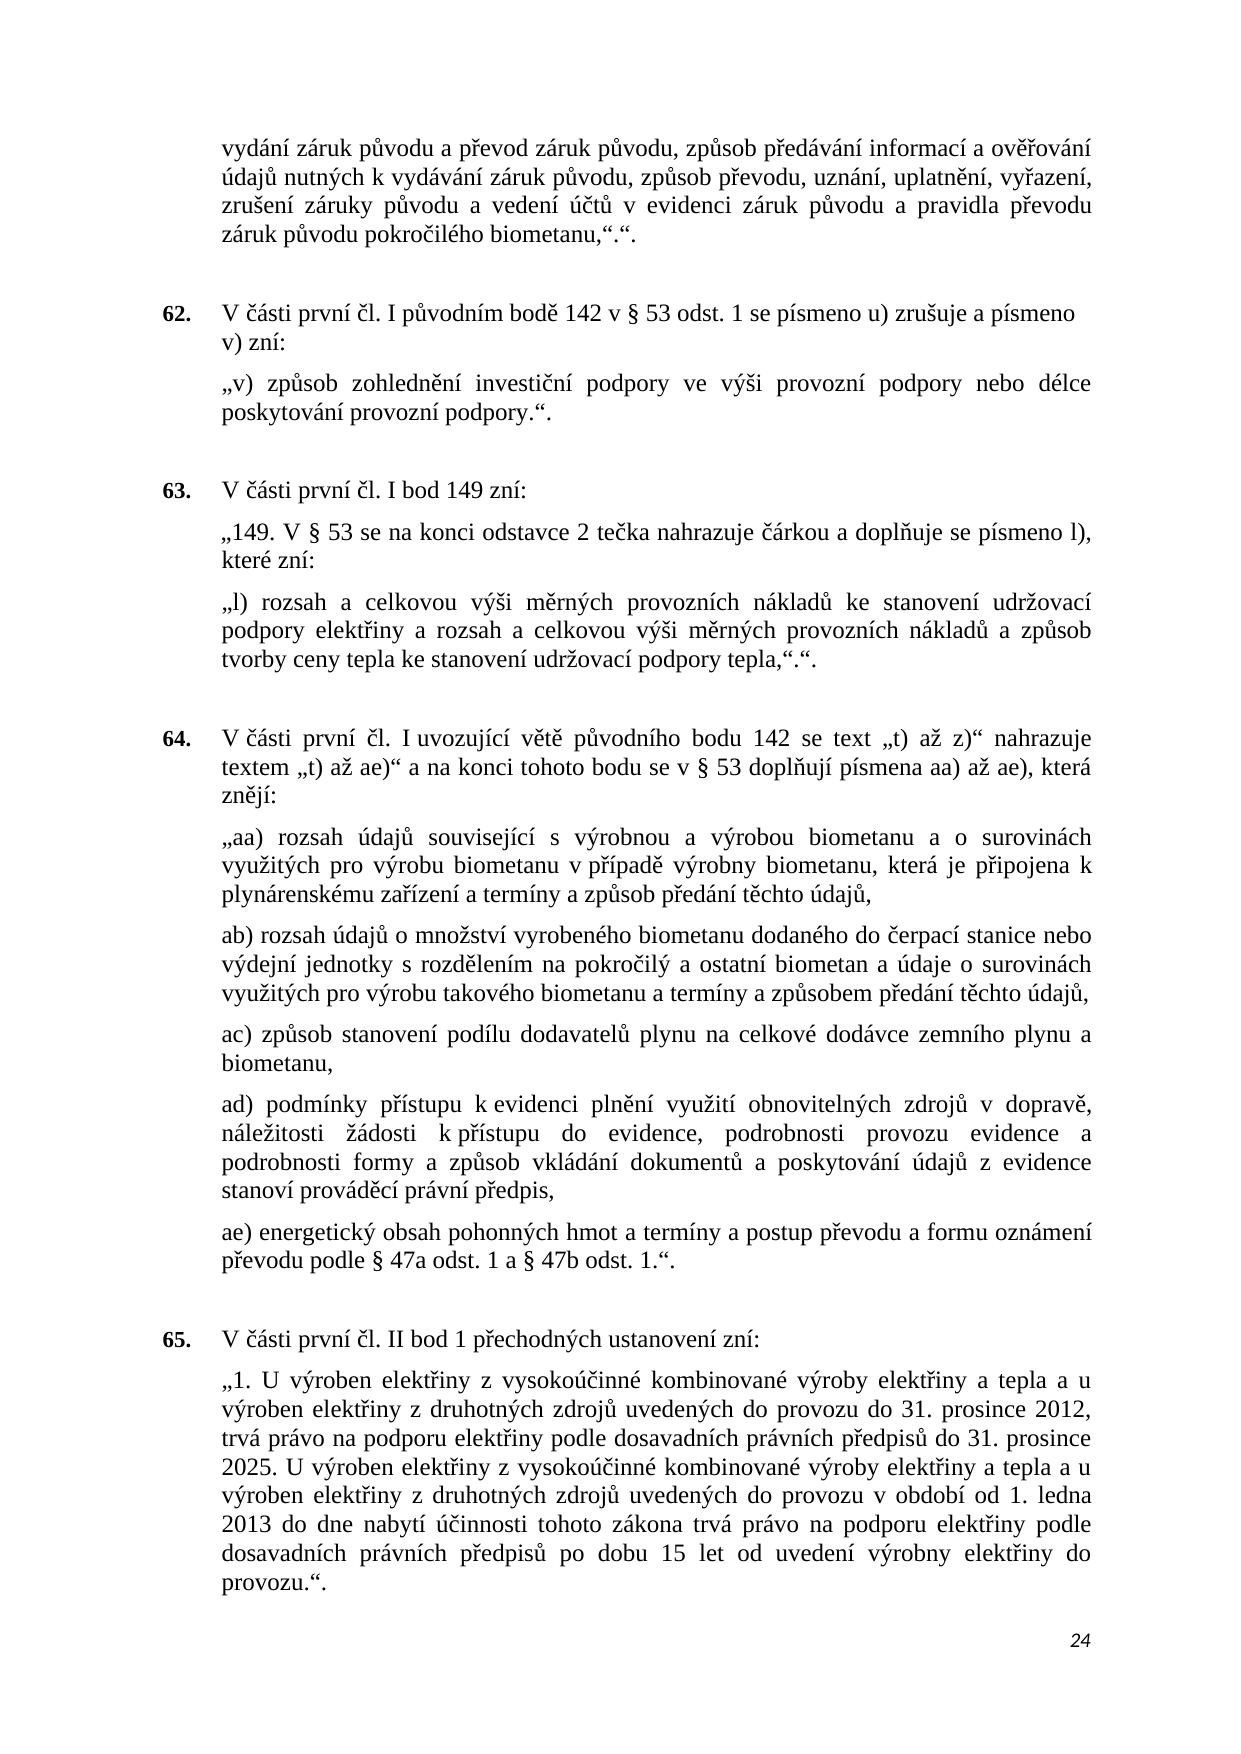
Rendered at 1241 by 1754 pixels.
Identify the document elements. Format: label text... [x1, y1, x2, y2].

list V části první čl. I původním bodě 142 v § 53 odst. 1 se písmeno u) zrušuje a písmeno v) zní: [162, 298, 1093, 355]
text ab) rozsah údajů o množství vyrobeného biometanu dodaného do čerpací stanice nebo výdejní jednotky s rozdělením na pokročilý a ostatní biometan a údaje o surovinách využitých pro výrobu takového biometanu a termíny a způsobem předání těchto údajů, [221, 920, 1093, 1007]
text ad) podmínky přístupu k evidenci plnění využití obnovitelných zdrojů v dopravě, náležitosti žádosti k přístupu do evidence, podrobnosti provozu evidence a podrobnosti formy a způsob vkládání dokumentů a poskytování údajů z evidence stanoví prováděcí právní předpis, [221, 1089, 1093, 1204]
list „1. U výroben elektřiny z vysokoúčinné kombinované výroby elektřiny a tepla a u výroben elektřiny z druhotných zdrojů uvedených do provozu do 31. prosince 2012, trvá právo na podporu elektřiny podle dosavadních právních předpisů do 31. prosince 2025. U výroben elektřiny z vysokoúčinné kombinované výroby elektřiny a tepla a u výroben elektřiny z druhotných zdrojů uvedených do provozu v období od 1. ledna 2013 do dne nabytí účinnosti tohoto zákona trvá právo na podporu elektřiny podle dosavadních právních předpisů po dobu 15 let od uvedení výrobny elektřiny do provozu.“. [221, 1365, 1093, 1595]
list ae) energetický obsah pohonných hmot a termíny a postup převodu a formu oznámení převodu podle § 47a odst. 1 a § 47b odst. 1.“. [221, 1217, 1093, 1274]
list „v) způsob zohlednění investiční podpory ve výši provozní podpory nebo délce poskytování provozní podpory.“. [221, 368, 1093, 425]
list V části první čl. I uvozující větě původního bodu 142 se text „t) až z)“ nahrazuje textem „t) až ae)“ a na konci tohoto bodu se v § 53 doplňují písmena aa) až ae), která znějí: [162, 723, 1093, 809]
text ac) způsob stanovení podílu dodavatelů plynu na celkové dodávce zemního plynu a biometanu, [221, 1019, 1093, 1077]
text „149. V § 53 se na konci odstavce 2 tečka nahrazuje čárkou a doplňuje se písmeno l), které zní: [220, 517, 1093, 574]
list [221, 133, 1093, 248]
list V části první čl. I bod 149 zní: [162, 475, 1093, 504]
list „l) rozsah a celkovou výši měrných provozních nákladů ke stanovení udržovací podpory elektřiny a rozsah a celkovou výši měrných provozních nákladů a způsob tvorby ceny tepla ke stanovení udržovací podpory tepla,“.“. [221, 587, 1093, 673]
text „aa) rozsah údajů související s výrobnou a výrobou biometanu a o surovinách využitých pro výrobu biometanu v případě výrobny biometanu, která je připojena k plynárenskému zařízení a termíny a způsob předání těchto údajů, [221, 822, 1093, 908]
list V části první čl. II bod 1 přechodných ustanovení zní: [162, 1324, 1088, 1353]
